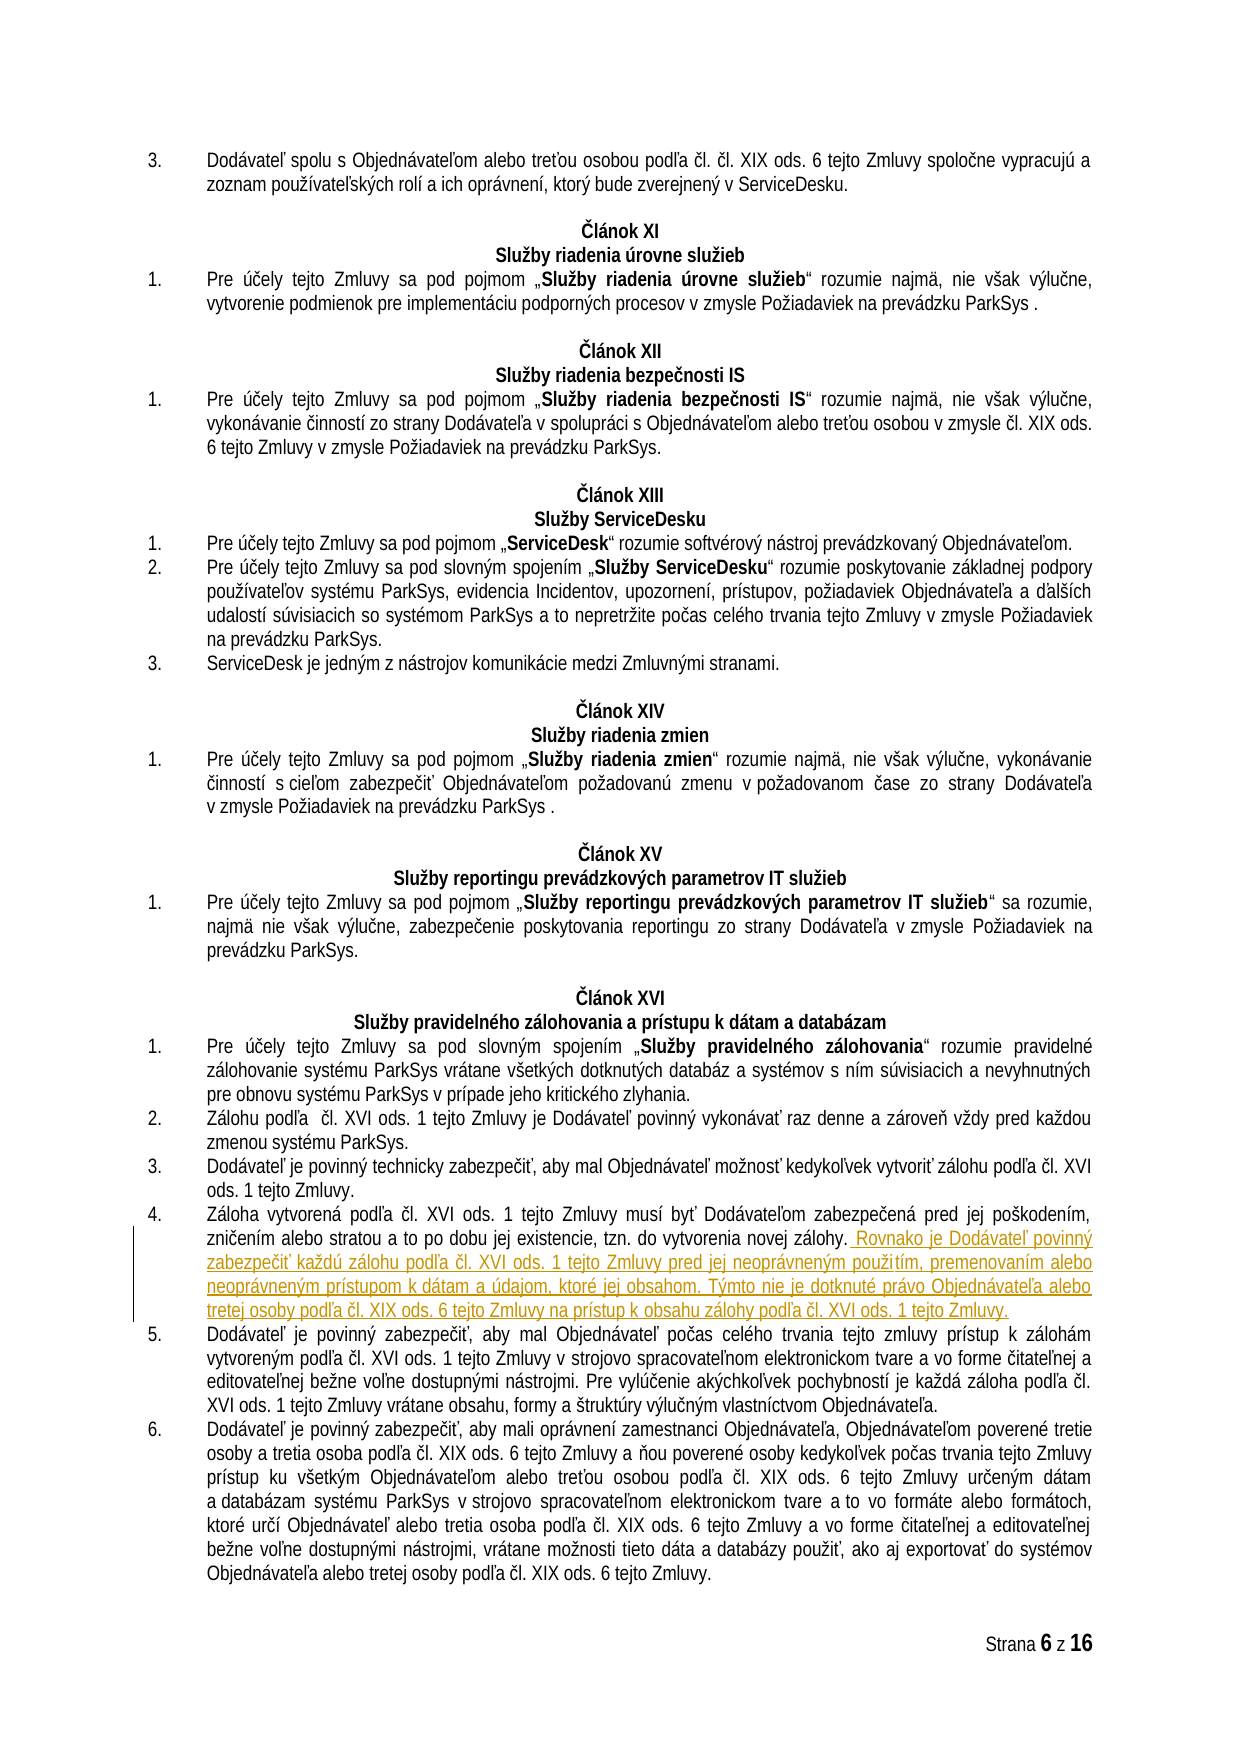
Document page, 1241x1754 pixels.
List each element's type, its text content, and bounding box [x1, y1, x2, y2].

text Článok XVI [148, 986, 1093, 1010]
text Služby pravidelného zálohovania a prístupu k dátam a databázam [148, 1010, 1093, 1034]
text Článok XV [148, 842, 1093, 866]
text Článok XIV [148, 699, 1093, 723]
text Článok XII [148, 339, 1093, 363]
list Pre účely tejto Zmluvy sa pod pojmom „Služby reportingu prevádzkových parametrov IT služieb“ sa rozumie, najmä nie však výlučne, zabezpečenie poskytovania reportingu zo strany Dodávateľa v zmysle Požiadaviek na prevádzku ParkSys. [148, 890, 1093, 962]
list Dodávateľ je povinný technicky zabezpečiť, aby mal Objednávateľ možnosť kedykoľvek vytvoriť zálohu podľa čl. XVI ods. 1 tejto Zmluvy. [148, 1154, 1093, 1202]
list Dodávateľ je povinný zabezpečiť, aby mal Objednávateľ počas celého trvania tejto zmluvy prístup k zálohám vytvoreným podľa čl. XVI ods. 1 tejto Zmluvy v strojovo spracovateľnom elektronickom tvare a vo forme čitateľnej a editovateľnej bežne voľne dostupnými nástrojmi. Pre vylúčenie akýchkoľvek pochybností je každá záloha podľa čl. XVI ods. 1 tejto Zmluvy vrátane obsahu, formy a štruktúry výlučným vlastníctvom Objednávateľa. [148, 1322, 1093, 1417]
text Služby reportingu prevádzkových parametrov IT služieb [148, 866, 1093, 890]
text Služby riadenia zmien [148, 723, 1093, 747]
text Článok XI [148, 219, 1093, 243]
list Záloha vytvorená podľa čl. XVI ods. 1 tejto Zmluvy musí byť Dodávateľom zabezpečená pred jej poškodením, zničením alebo stratou a to po dobu jej existencie, tzn. do vytvorenia novej zálohy. [148, 1202, 1093, 1322]
text Služby ServiceDesku [148, 507, 1093, 531]
list Dodávateľ je povinný zabezpečiť, aby mali oprávnení zamestnanci Objednávateľa, Objednávateľom poverené tretie osoby a tretia osoba podľa čl. XIX ods. 6 tejto Zmluvy a ňou poverené osoby kedykoľvek počas trvania tejto Zmluvy prístup ku všetkým Objednávateľom alebo treťou osobou podľa čl. XIX ods. 6 tejto Zmluvy určeným dátam a databázam systému ParkSys v strojovo spracovateľnom elektronickom tvare a to vo formáte alebo formátoch, ktoré určí Objednávateľ alebo tretia osoba podľa čl. XIX ods. 6 tejto Zmluvy a vo forme čitateľnej a editovateľnej bežne voľne dostupnými nástrojmi, vrátane možnosti tieto dáta a databázy použiť, ako aj exportovať do systémov Objednávateľa alebo tretej osoby podľa čl. XIX ods. 6 tejto Zmluvy. [148, 1417, 1093, 1585]
list Pre účely tejto Zmluvy sa pod pojmom „Služby riadenia úrovne služieb“ rozumie najmä, nie však výlučne, vytvorenie podmienok pre implementáciu podporných procesov v zmysle Požiadaviek na prevádzku ParkSys . [148, 267, 1093, 315]
list Pre účely tejto Zmluvy sa pod slovným spojením „Služby pravidelného zálohovania“ rozumie pravidelné zálohovanie systému ParkSys vrátane všetkých dotknutých databáz a systémov s ním súvisiacich a nevyhnutných pre obnovu systému ParkSys v prípade jeho kritického zlyhania. [148, 1034, 1093, 1106]
text Článok XIII [148, 483, 1093, 507]
list Pre účely tejto Zmluvy sa pod pojmom „Služby riadenia bezpečnosti IS“ rozumie najmä, nie však výlučne, vykonávanie činností zo strany Dodávateľa v spolupráci s Objednávateľom alebo treťou osobou v zmysle čl. XIX ods. 6 tejto Zmluvy v zmysle Požiadaviek na prevádzku ParkSys. [148, 387, 1093, 459]
text Služby riadenia bezpečnosti IS [148, 363, 1093, 387]
list Zálohu podľa čl. XVI ods. 1 tejto Zmluvy je Dodávateľ povinný vykonávať raz denne a zároveň vždy pred každou zmenou systému ParkSys. [148, 1106, 1093, 1154]
list Pre účely tejto Zmluvy sa pod slovným spojením „Služby ServiceDesku“ rozumie poskytovanie základnej podpory používateľov systému ParkSys, evidencia Incidentov, upozornení, prístupov, požiadaviek Objednávateľa a ďalších udalostí súvisiacich so systémom ParkSys a to nepretržite počas celého trvania tejto Zmluvy v zmysle Požiadaviek na prevádzku ParkSys. [148, 555, 1093, 651]
text Služby riadenia úrovne služieb [148, 243, 1093, 267]
list Pre účely tejto Zmluvy sa pod pojmom „ServiceDesk“ rozumie softvérový nástroj prevádzkovaný Objednávateľom. [148, 531, 1093, 555]
list Dodávateľ spolu s Objednávateľom alebo treťou osobou podľa čl. čl. XIX ods. 6 tejto Zmluvy spoločne vypracujú a zoznam používateľských rolí a ich oprávnení, ktorý bude zverejnený v ServiceDesku. [148, 148, 1093, 196]
list ServiceDesk je jedným z nástrojov komunikácie medzi Zmluvnými stranami. [148, 651, 1093, 675]
list Pre účely tejto Zmluvy sa pod pojmom „Služby riadenia zmien“ rozumie najmä, nie však výlučne, vykonávanie činností s cieľom zabezpečiť Objednávateľom požadovanú zmenu v požadovanom čase zo strany Dodávateľa v zmysle Požiadaviek na prevádzku ParkSys . [148, 747, 1093, 818]
